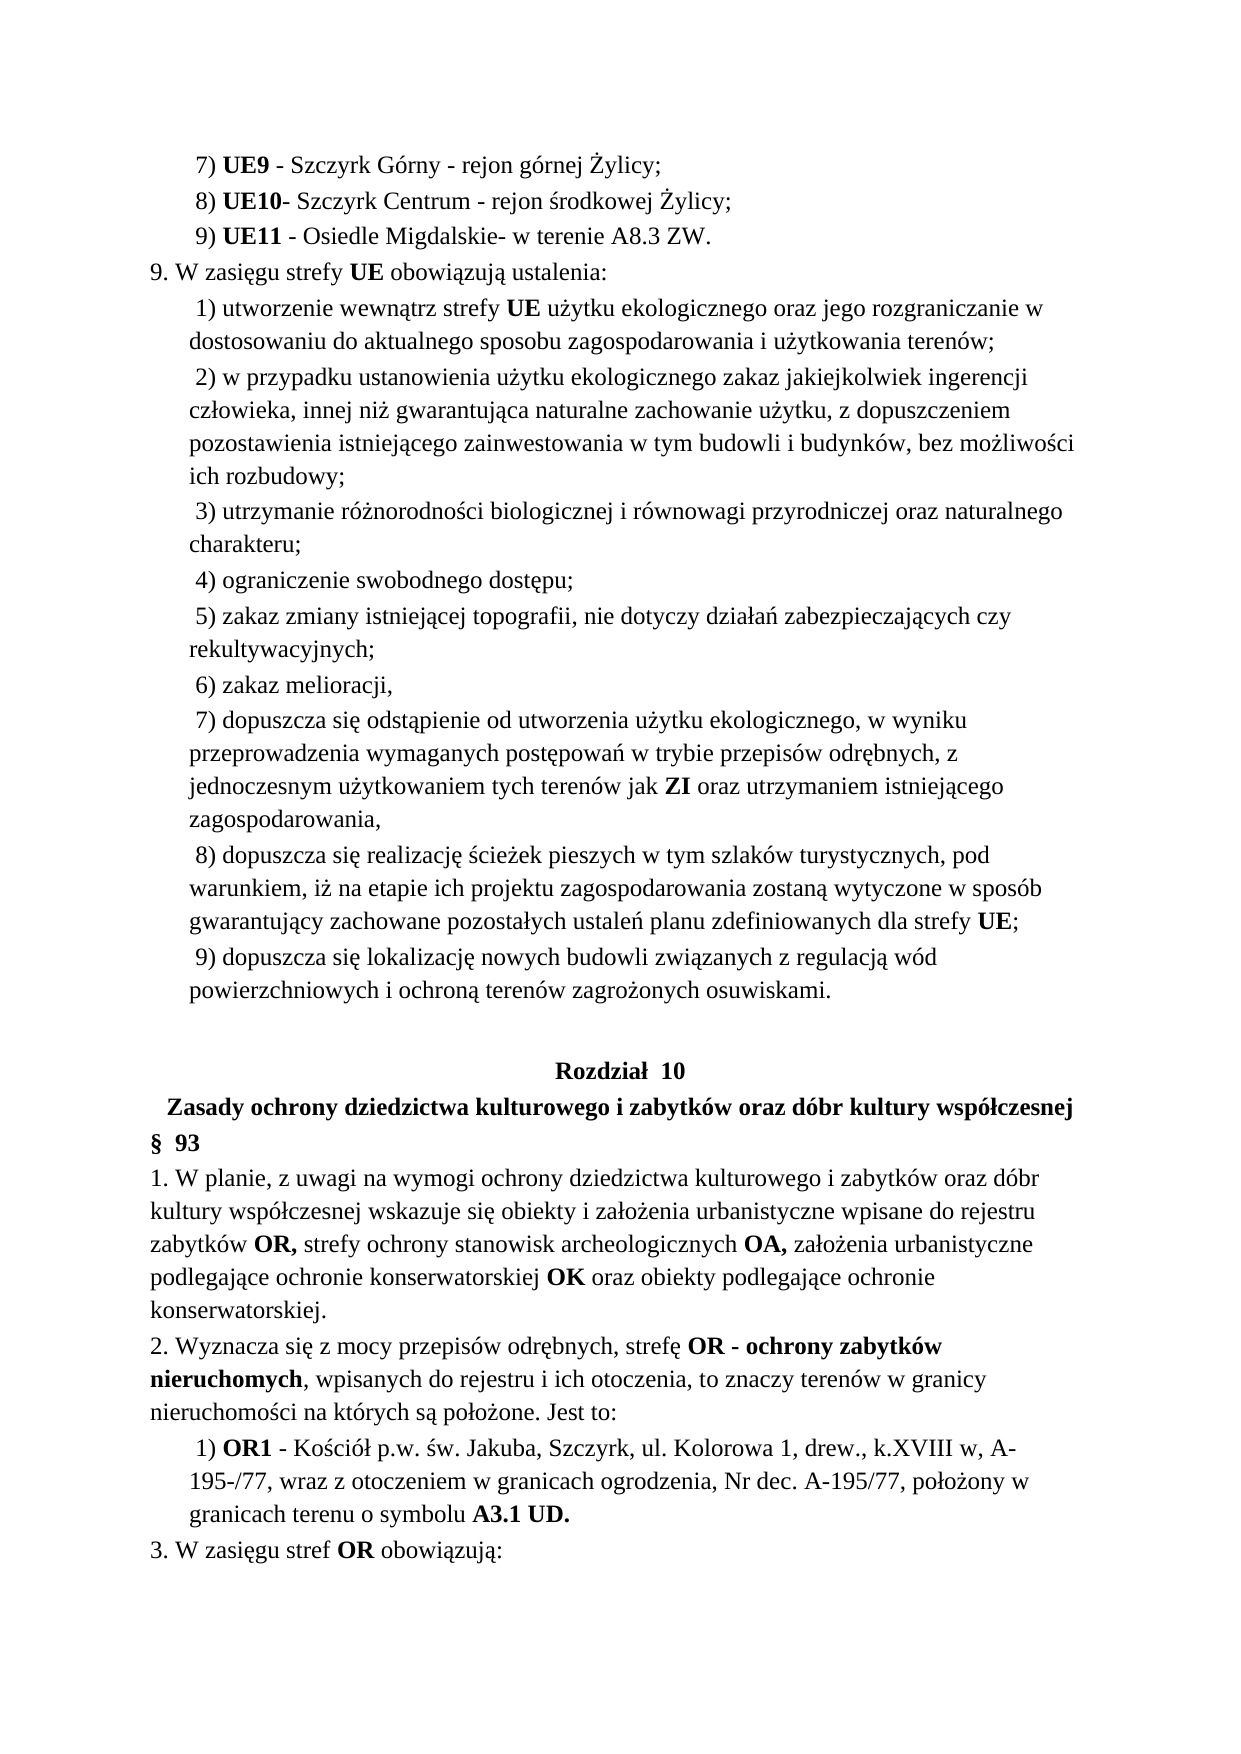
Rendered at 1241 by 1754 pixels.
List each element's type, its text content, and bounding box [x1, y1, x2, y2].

text 9) UE11 - Osiedle Migdalskie- w terenie A8.3 ZW. [189, 221, 1090, 250]
text 2. Wyznacza się z mocy przepisów odrębnych, strefę OR - ochrony zabytków nieruchomych, wpisanych do rejestru i ich otoczenia, to znaczy terenów w granicy nieruchomości na których są położone. Jest to: [150, 1331, 1090, 1426]
text 3) utrzymanie różnorodności biologicznej i równowagi przyrodniczej oraz naturalnego charakteru; [189, 496, 1090, 558]
text 7) UE9 - Szczyrk Górny - rejon górnej Żylicy; [189, 150, 1090, 179]
text 3. W zasięgu stref OR obowiązują: [150, 1535, 1090, 1563]
text 1) OR1 - Kościół p.w. św. Jakuba, Szczyrk, ul. Kolorowa 1, drew., k.XVIII w, A- 195-/77, wraz z otoczeniem w granicach ogrodzenia, Nr dec. A-195/77, położony w granicach terenu o symbolu A3.1 UD. [189, 1433, 1090, 1528]
text 9) dopuszcza się lokalizację nowych budowli związanych z regulacją wód powierzchniowych i ochroną terenów zagrożonych osuwiskami. [189, 942, 1090, 1004]
text 8) dopuszcza się realizację ścieżek pieszych w tym szlaków turystycznych, pod warunkiem, iż na etapie ich projektu zagospodarowania zostaną wytyczone w sposób gwarantujący zachowane pozostałych ustaleń planu zdefiniowanych dla strefy UE; [189, 840, 1090, 935]
text 6) zakaz melioracji, [189, 670, 1090, 698]
text 5) zakaz zmiany istniejącej topografii, nie dotyczy działań zabezpieczających czy rekultywacyjnych; [189, 601, 1090, 663]
text 2) w przypadku ustanowienia użytku ekologicznego zakaz jakiejkolwiek ingerencji człowieka, innej niż gwarantująca naturalne zachowanie użytku, z dopuszczeniem pozostawienia istniejącego zainwestowania w tym budowli i budynków, bez możliwości ich rozbudowy; [189, 362, 1090, 489]
text 1) utworzenie wewnątrz strefy UE użytku ekologicznego oraz jego rozgraniczanie w dostosowaniu do aktualnego sposobu zagospodarowania i użytkowania terenów; [189, 293, 1090, 355]
text 7) dopuszcza się odstąpienie od utworzenia użytku ekologicznego, w wyniku przeprowadzenia wymaganych postępowań w trybie przepisów odrębnych, z jednoczesnym użytkowaniem tych terenów jak ZI oraz utrzymaniem istniejącego zagospodarowania, [189, 705, 1090, 833]
text 1. W planie, z uwagi na wymogi ochrony dziedzictwa kulturowego i zabytków oraz dóbr kultury współczesnej wskazuje się obiekty i założenia urbanistyczne wpisane do rejestru zabytków OR, strefy ochrony stanowisk archeologicznych OA, założenia urbanistyczne podlegające ochronie konserwatorskiej OK oraz obiekty podlegające ochronie konserwatorskiej. [150, 1163, 1090, 1324]
text Zasady ochrony dziedzictwa kulturowego i zabytków oraz dóbr kultury współczesnej [150, 1092, 1090, 1121]
text 8) UE10- Szczyrk Centrum - rejon środkowej Żylicy; [189, 186, 1090, 214]
text 4) ograniczenie swobodnego dostępu; [189, 565, 1090, 594]
text Rozdział 10 [150, 1056, 1090, 1085]
text 9. W zasięgu strefy UE obowiązują ustalenia: [150, 257, 1090, 286]
text § 93 [150, 1128, 1090, 1156]
